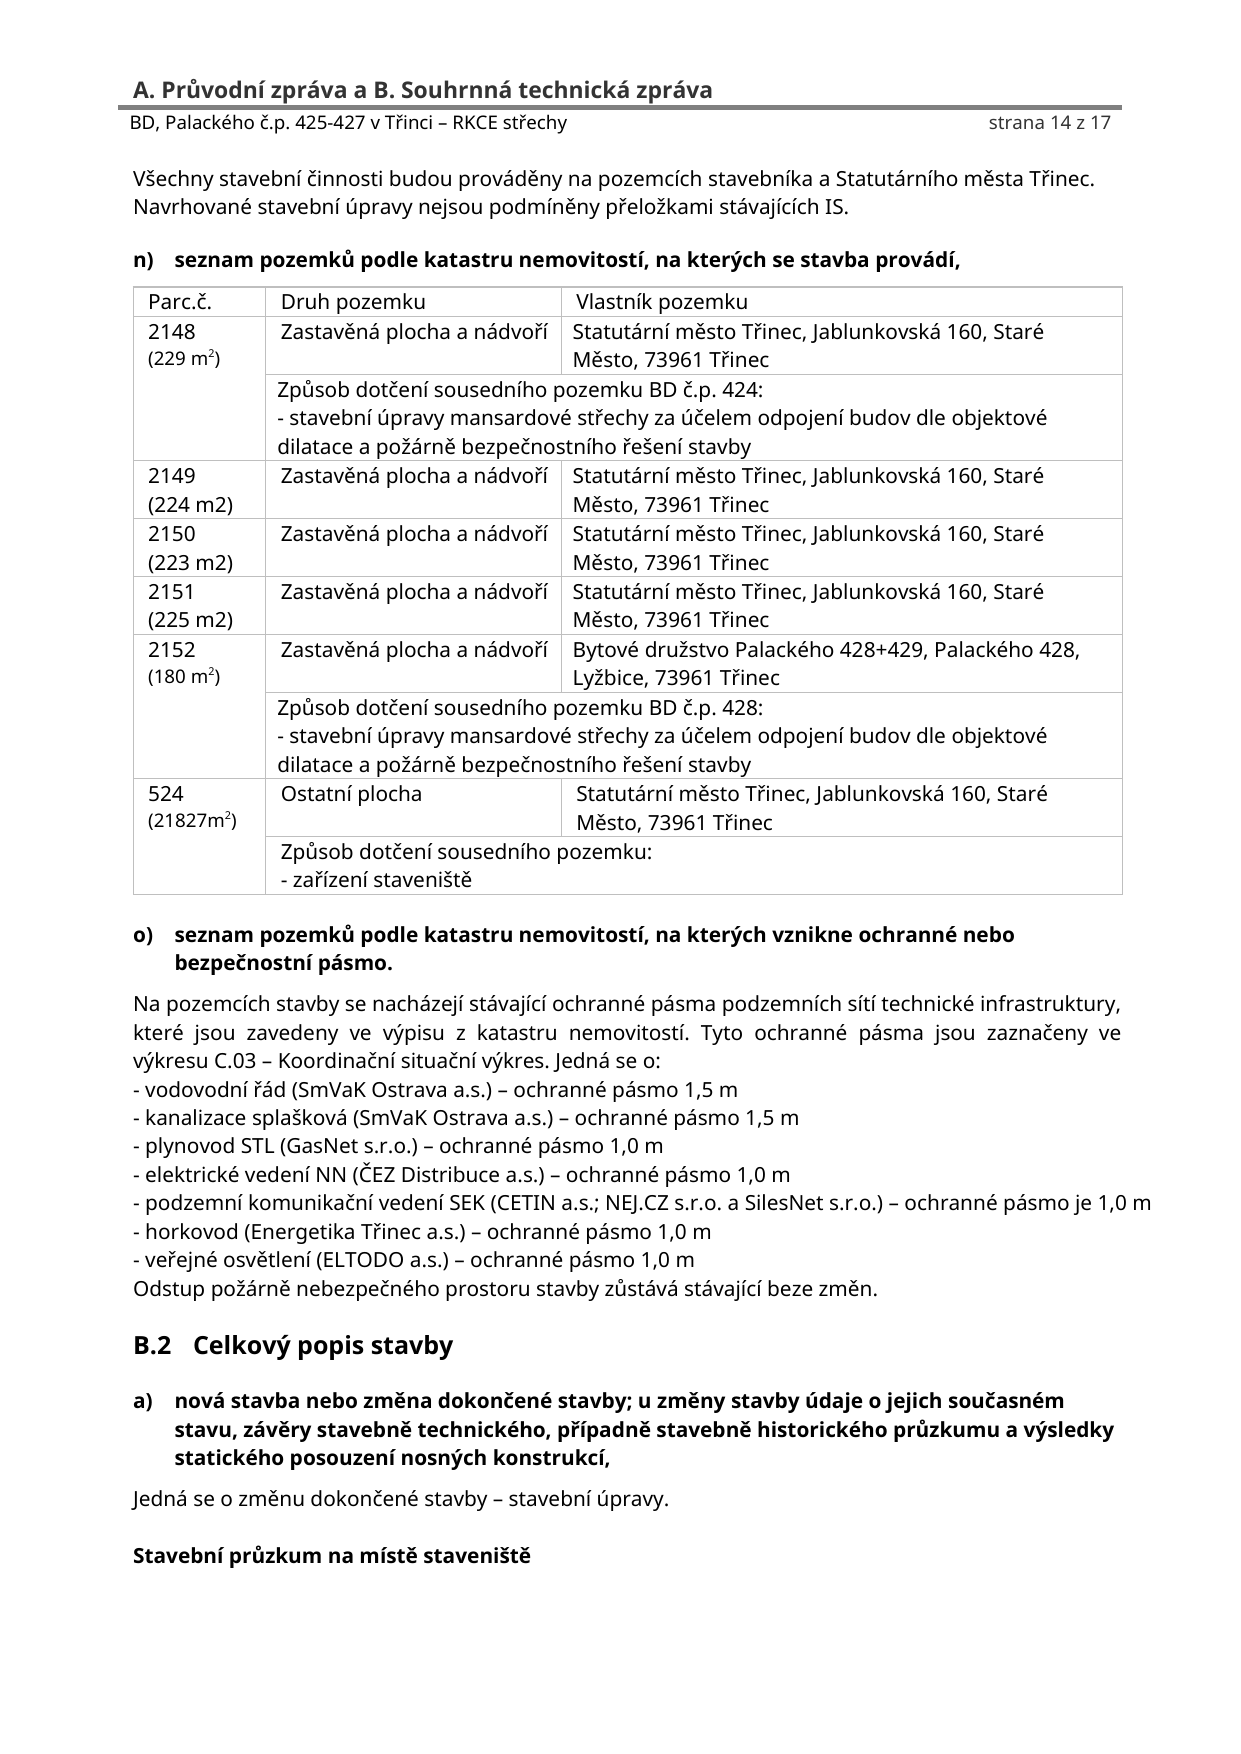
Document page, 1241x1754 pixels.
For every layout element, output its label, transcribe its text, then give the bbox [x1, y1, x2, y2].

subtitle seznam pozemků podle katastru nemovitostí, na kterých vznikne ochranné nebo bezpečnostní pásmo. [133, 920, 1122, 977]
table_cell Statutární město Třinec, Jablunkovská 160, Staré Město, 73961 Třinec [562, 317, 1122, 374]
table_cell 524 (21827m2) [134, 779, 265, 894]
text - podzemní komunikační vedení SEK (CETIN a.s.; NEJ.CZ s.r.o. a SilesNet s.r.o.) – ochranné pásmo je 1,0 m [133, 1188, 1181, 1217]
subtitle Celkový popis stavby [133, 1327, 1122, 1361]
table_cell Způsob dotčení sousedního pozemku BD č.p. 424: - stavební úpravy mansardové střechy za účelem odpojení budov dle objektové dilatace a požárně bezpečnostního řešení stavby [266, 375, 1122, 460]
subtitle seznam pozemků podle katastru nemovitostí, na kterých se stavba provádí, [133, 246, 1122, 274]
table_header Vlastník pozemku [562, 288, 1122, 316]
table_cell Ostatní plocha [266, 779, 561, 836]
table_cell 2148 (229 m2) [134, 317, 265, 460]
table_cell Zastavěná plocha a nádvoří [266, 577, 561, 634]
text Odstup požárně nebezpečného prostoru stavby zůstává stávající beze změn. [133, 1274, 1122, 1302]
table_cell 2150 (223 m2) [134, 519, 265, 576]
table_cell Zastavěná plocha a nádvoří [266, 317, 561, 374]
text Všechny stavební činnosti budou prováděny na pozemcích stavebníka a Statutárního města Třinec. [133, 164, 1122, 192]
table_cell Statutární město Třinec, Jablunkovská 160, Staré Město, 73961 Třinec [562, 779, 1122, 836]
text - horkovod (Energetika Třinec a.s.) – ochranné pásmo 1,0 m [133, 1217, 1122, 1245]
text Stavební průzkum na místě staveniště [133, 1541, 1122, 1569]
table_cell Statutární město Třinec, Jablunkovská 160, Staré Město, 73961 Třinec [562, 519, 1122, 576]
table_header Parc.č. [134, 288, 265, 316]
text - plynovod STL (GasNet s.r.o.) – ochranné pásmo 1,0 m [133, 1132, 1122, 1160]
text - veřejné osvětlení (ELTODO a.s.) – ochranné pásmo 1,0 m [133, 1245, 1122, 1274]
table_cell Zastavěná plocha a nádvoří [266, 461, 561, 518]
table_cell 2152 (180 m2) [134, 635, 265, 778]
text Jedná se o změnu dokončené stavby – stavební úpravy. [133, 1484, 1122, 1513]
table_cell Způsob dotčení sousedního pozemku BD č.p. 428: - stavební úpravy mansardové střechy za účelem odpojení budov dle objektové dilatace a požárně bezpečnostního řešení stavby [266, 693, 1122, 778]
text - elektrické vedení NN (ČEZ Distribuce a.s.) – ochranné pásmo 1,0 m [133, 1160, 1122, 1188]
table_cell Statutární město Třinec, Jablunkovská 160, Staré Město, 73961 Třinec [562, 577, 1122, 634]
subtitle nová stavba nebo změna dokončené stavby; u změny stavby údaje o jejich současném stavu, závěry stavebně technického, případně stavebně historického průzkumu a výsledky statického posouzení nosných konstrukcí, [133, 1386, 1122, 1472]
table_header Druh pozemku [266, 288, 561, 316]
text - vodovodní řád (SmVaK Ostrava a.s.) – ochranné pásmo 1,5 m [133, 1075, 1122, 1103]
text - kanalizace splašková (SmVaK Ostrava a.s.) – ochranné pásmo 1,5 m [133, 1103, 1122, 1132]
table_cell Bytové družstvo Palackého 428+429, Palackého 428, Lyžbice, 73961 Třinec [562, 635, 1122, 692]
table_cell Statutární město Třinec, Jablunkovská 160, Staré Město, 73961 Třinec [562, 461, 1122, 518]
table_cell 2151 (225 m2) [134, 577, 265, 634]
table_cell Zastavěná plocha a nádvoří [266, 635, 561, 692]
table_cell Zastavěná plocha a nádvoří [266, 519, 561, 576]
table_cell Způsob dotčení sousedního pozemku: - zařízení staveniště [266, 837, 1122, 894]
text Na pozemcích stavby se nacházejí stávající ochranné pásma podzemních sítí technické infrastruktury, které jsou zavedeny ve výpisu z katastru nemovitostí. Tyto ochranné pásma jsou zaznačeny ve výkresu C.03 – Koordinační situační výkres. Jedná se o: [133, 989, 1122, 1075]
table_cell 2149 (224 m2) [134, 461, 265, 518]
text Navrhované stavební úpravy nejsou podmíněny přeložkami stávajících IS. [133, 192, 1122, 221]
